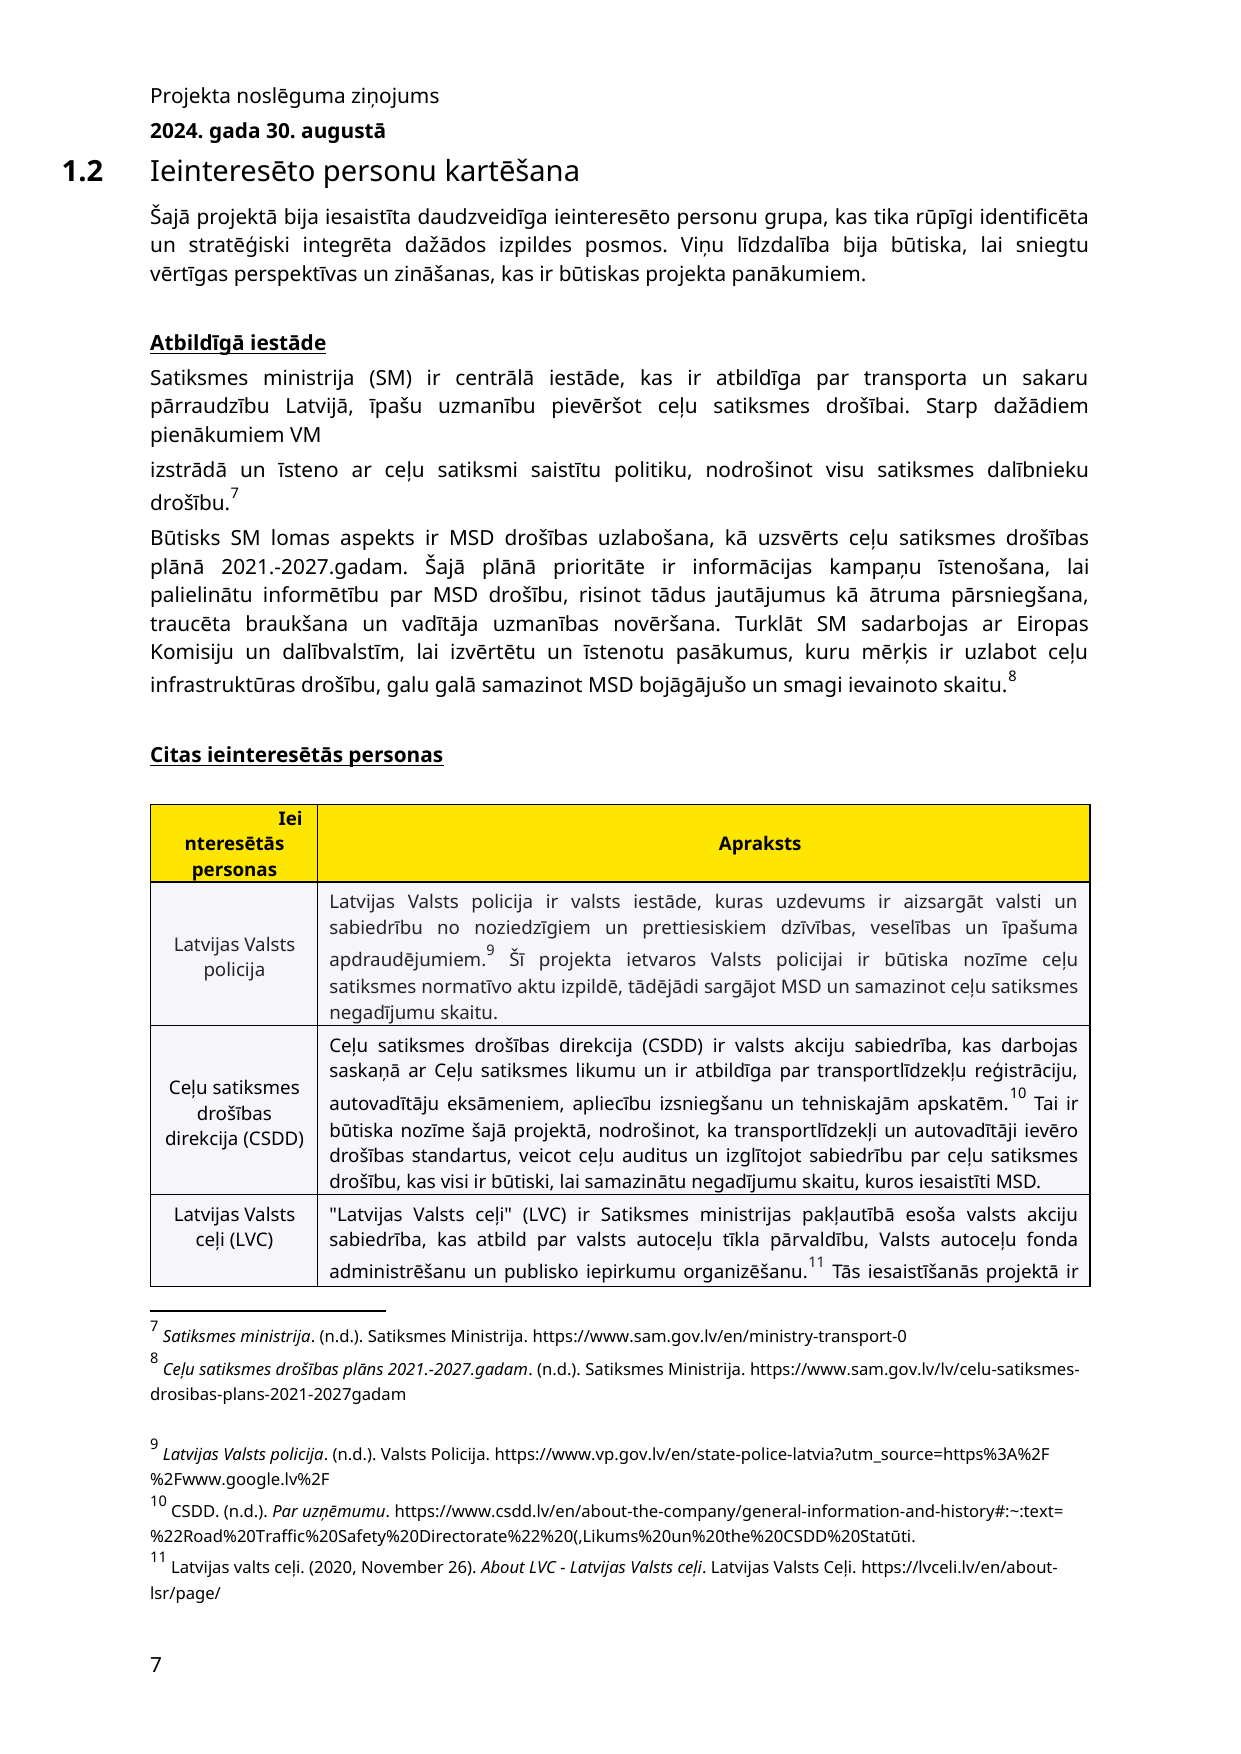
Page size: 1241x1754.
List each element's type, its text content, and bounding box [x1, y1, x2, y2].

text izstrādā un īsteno ar ceļu satiksmi saistītu politiku, nodrošinot visu satiksmes dalībnieku drošību. [150, 455, 1090, 517]
table_cell Ceļu satiksmes drošības direkcija (CSDD) ir valsts akciju sabiedrība, kas darbojas saskaņā ar Ceļu satiksmes likumu un ir atbildīga par transportlīdzekļu reģistrāciju, autovadītāju eksāmeniem, apliecību izsniegšanu un tehniskajām apskatēm. Tai ir būtiska nozīme šajā projektā, nodrošinot, ka transportlīdzekļi un autovadītāji ievēro drošības standartus, veicot ceļu auditus un izglītojot sabiedrību par ceļu satiksmes drošību, kas visi ir būtiski, lai samazinātu negadījumu skaitu, kuros iesaistīti MSD. [318, 1026, 1089, 1194]
table_cell Latvijas Valsts policija ir valsts iestāde, kuras uzdevums ir aizsargāt valsti un sabiedrību no noziedzīgiem un prettiesiskiem dzīvības, veselības un īpašuma apdraudējumiem. Šī projekta ietvaros Valsts policijai ir būtiska nozīme ceļu satiksmes normatīvo aktu izpildē, tādējādi sargājot MSD un samazinot ceļu satiksmes negadījumu skaitu. [318, 883, 1089, 1025]
subtitle Ieinteresēto personu kartēšana [61, 150, 1090, 190]
table_cell Ceļu satiksmes drošības direkcija (CSDD) [151, 1026, 317, 1194]
text Citas ieinteresētās personas [150, 741, 1090, 769]
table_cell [318, 1195, 1089, 1286]
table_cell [151, 1195, 317, 1286]
table_cell Latvijas Valsts policija [151, 883, 317, 1025]
text Būtisks SM lomas aspekts ir MSD drošības uzlabošana, kā uzsvērts ceļu satiksmes drošības plānā 2021.-2027.gadam. Šajā plānā prioritāte ir informācijas kampaņu īstenošana, lai palielinātu informētību par MSD drošību, risinot tādus jautājumus kā ātruma pārsniegšana, traucēta braukšana un vadītāja uzmanības novēršana. Turklāt SM sadarbojas ar Eiropas Komisiju un dalībvalstīm, lai izvērtētu un īstenotu pasākumus, kuru mērķis ir uzlabot ceļu infrastruktūras drošību, galu galā samazinot MSD bojāgājušo un smagi ievainoto skaitu. [150, 523, 1090, 700]
table_header Apraksts [318, 805, 1089, 881]
text Šajā projektā bija iesaistīta daudzveidīga ieinteresēto personu grupa, kas tika rūpīgi identificēta un stratēģiski integrēta dažādos izpildes posmos. Viņu līdzdalība bija būtiska, lai sniegtu vērtīgas perspektīvas un zināšanas, kas ir būtiskas projekta panākumiem. [150, 202, 1090, 287]
text Satiksmes ministrija (SM) ir centrālā iestāde, kas ir atbildīga par transporta un sakaru pārraudzību Latvijā, īpašu uzmanību pievēršot ceļu satiksmes drošībai. Starp dažādiem pienākumiem VM [150, 363, 1090, 448]
text Atbildīgā iestāde [150, 328, 1090, 357]
table_header Ieinteresētās personas [151, 805, 317, 881]
